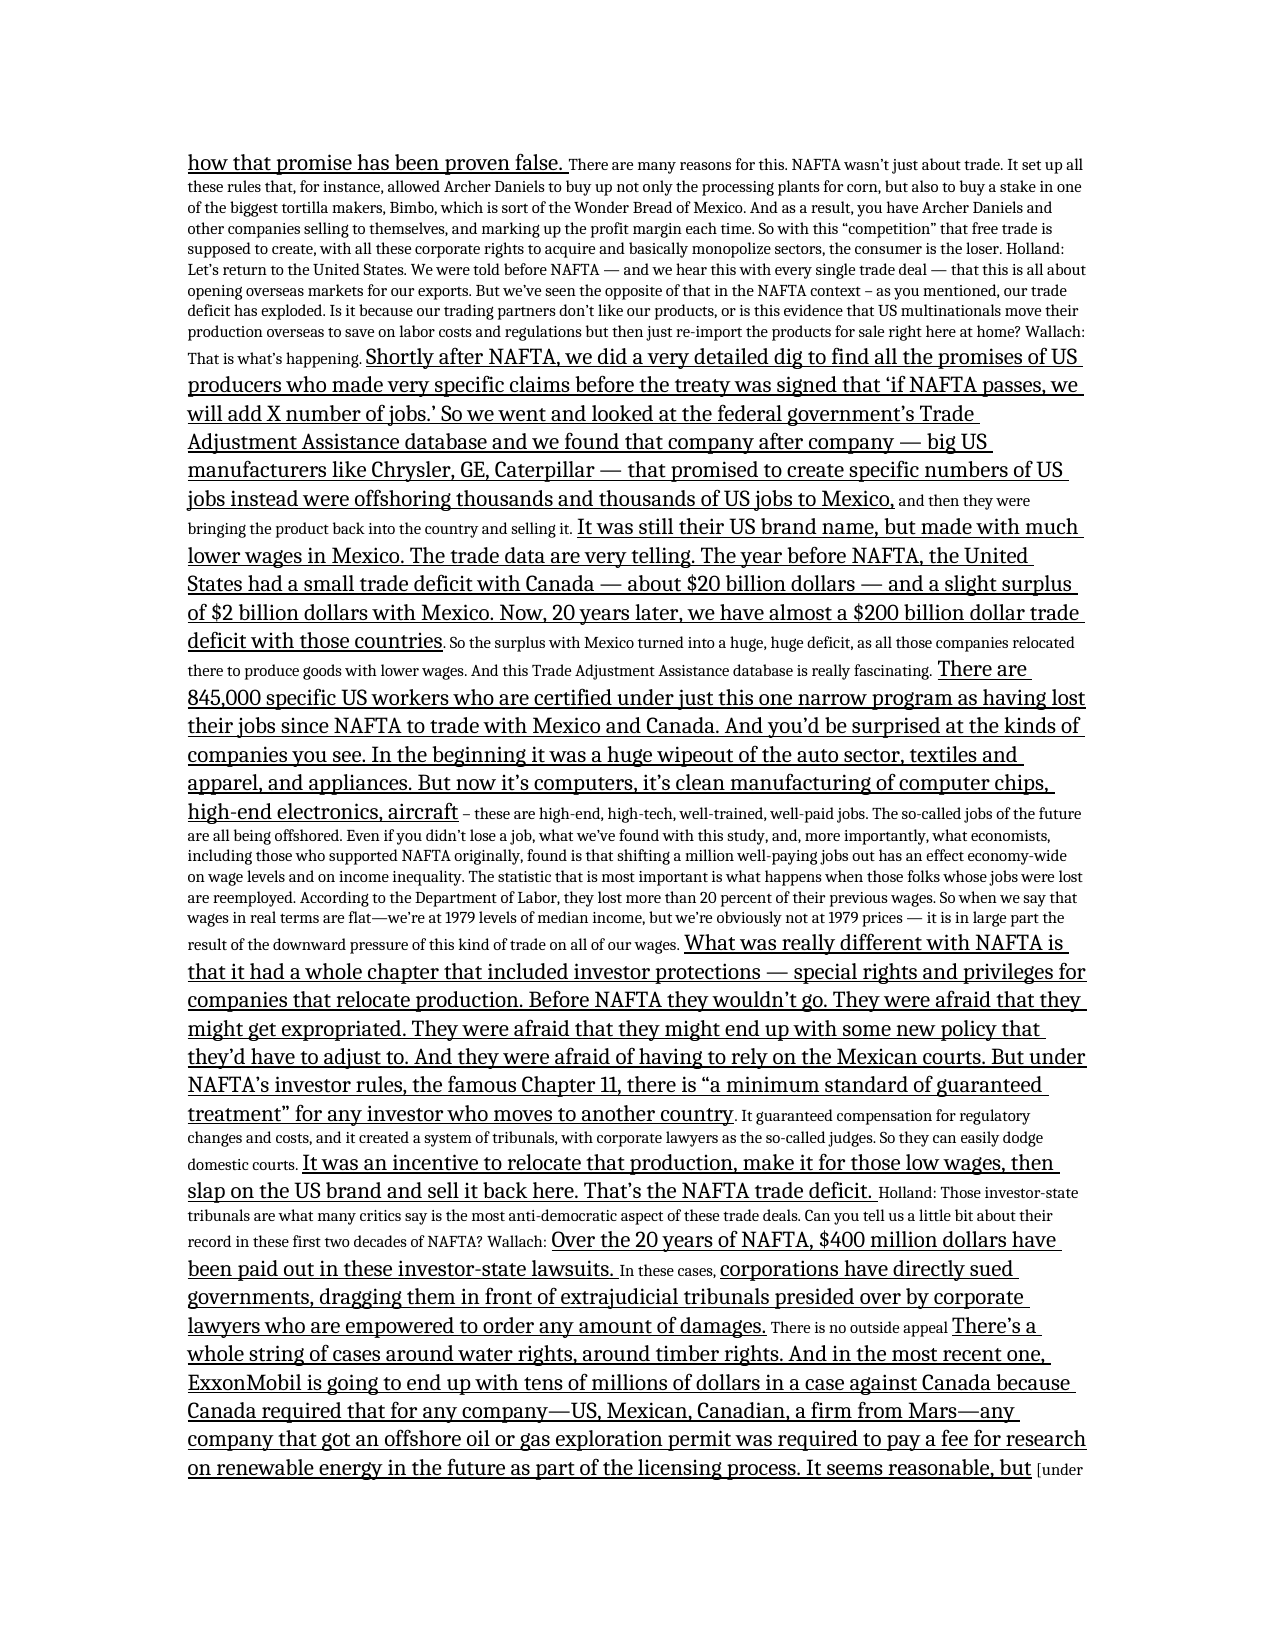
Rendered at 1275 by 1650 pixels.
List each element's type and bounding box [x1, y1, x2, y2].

text [187, 1067, 1087, 1449]
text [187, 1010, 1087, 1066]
text [187, 150, 1087, 981]
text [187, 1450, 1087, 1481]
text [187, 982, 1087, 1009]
